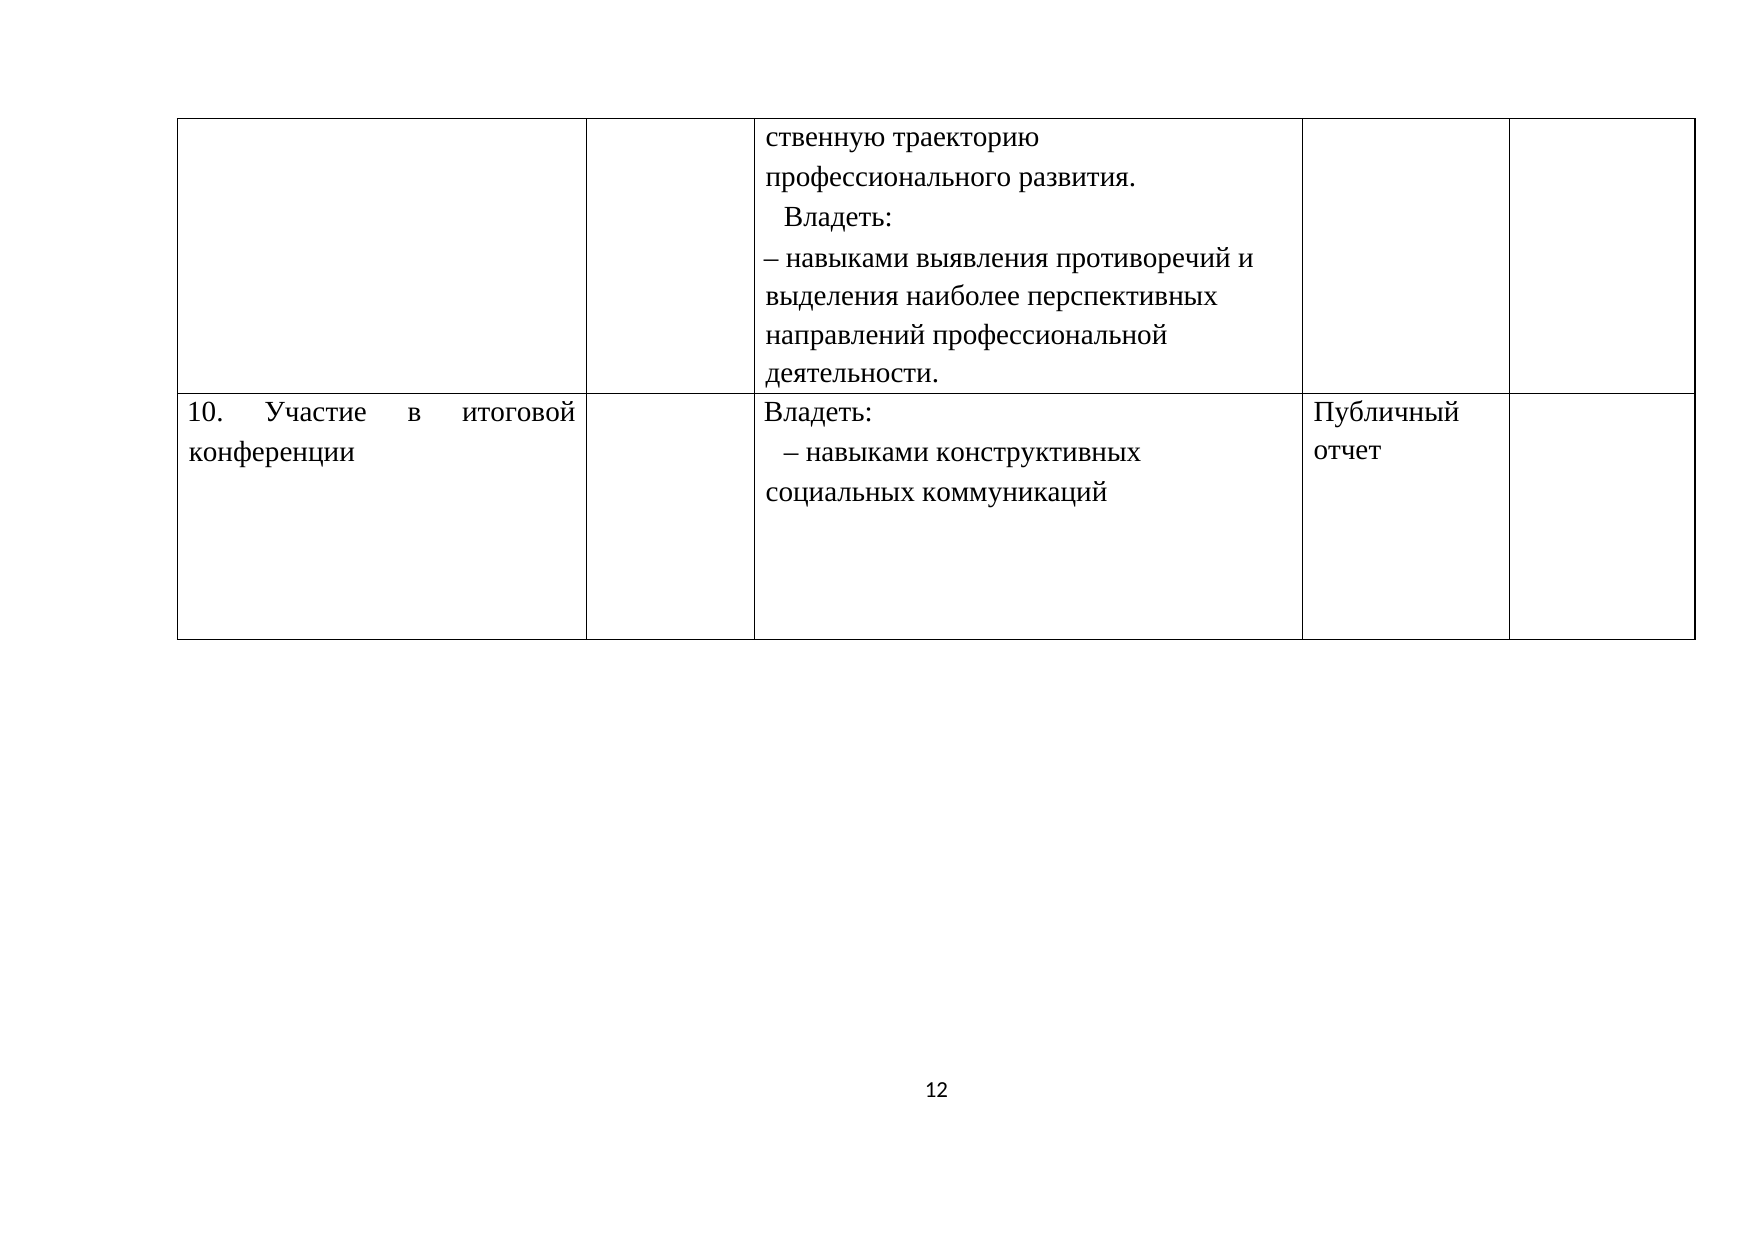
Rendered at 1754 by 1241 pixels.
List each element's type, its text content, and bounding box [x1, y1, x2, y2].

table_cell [1303, 119, 1509, 393]
table_cell [1510, 119, 1694, 393]
table_cell [587, 119, 754, 393]
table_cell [178, 119, 586, 393]
table_cell [1510, 394, 1694, 639]
table_cell Владеть: – навыками конструктивных социальных коммуникаций [755, 394, 1302, 639]
table_cell Публичный отчет [1303, 394, 1509, 639]
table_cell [755, 119, 1302, 393]
table_cell 10. Участие в итоговой конференции [178, 394, 586, 639]
table_cell [587, 394, 754, 639]
